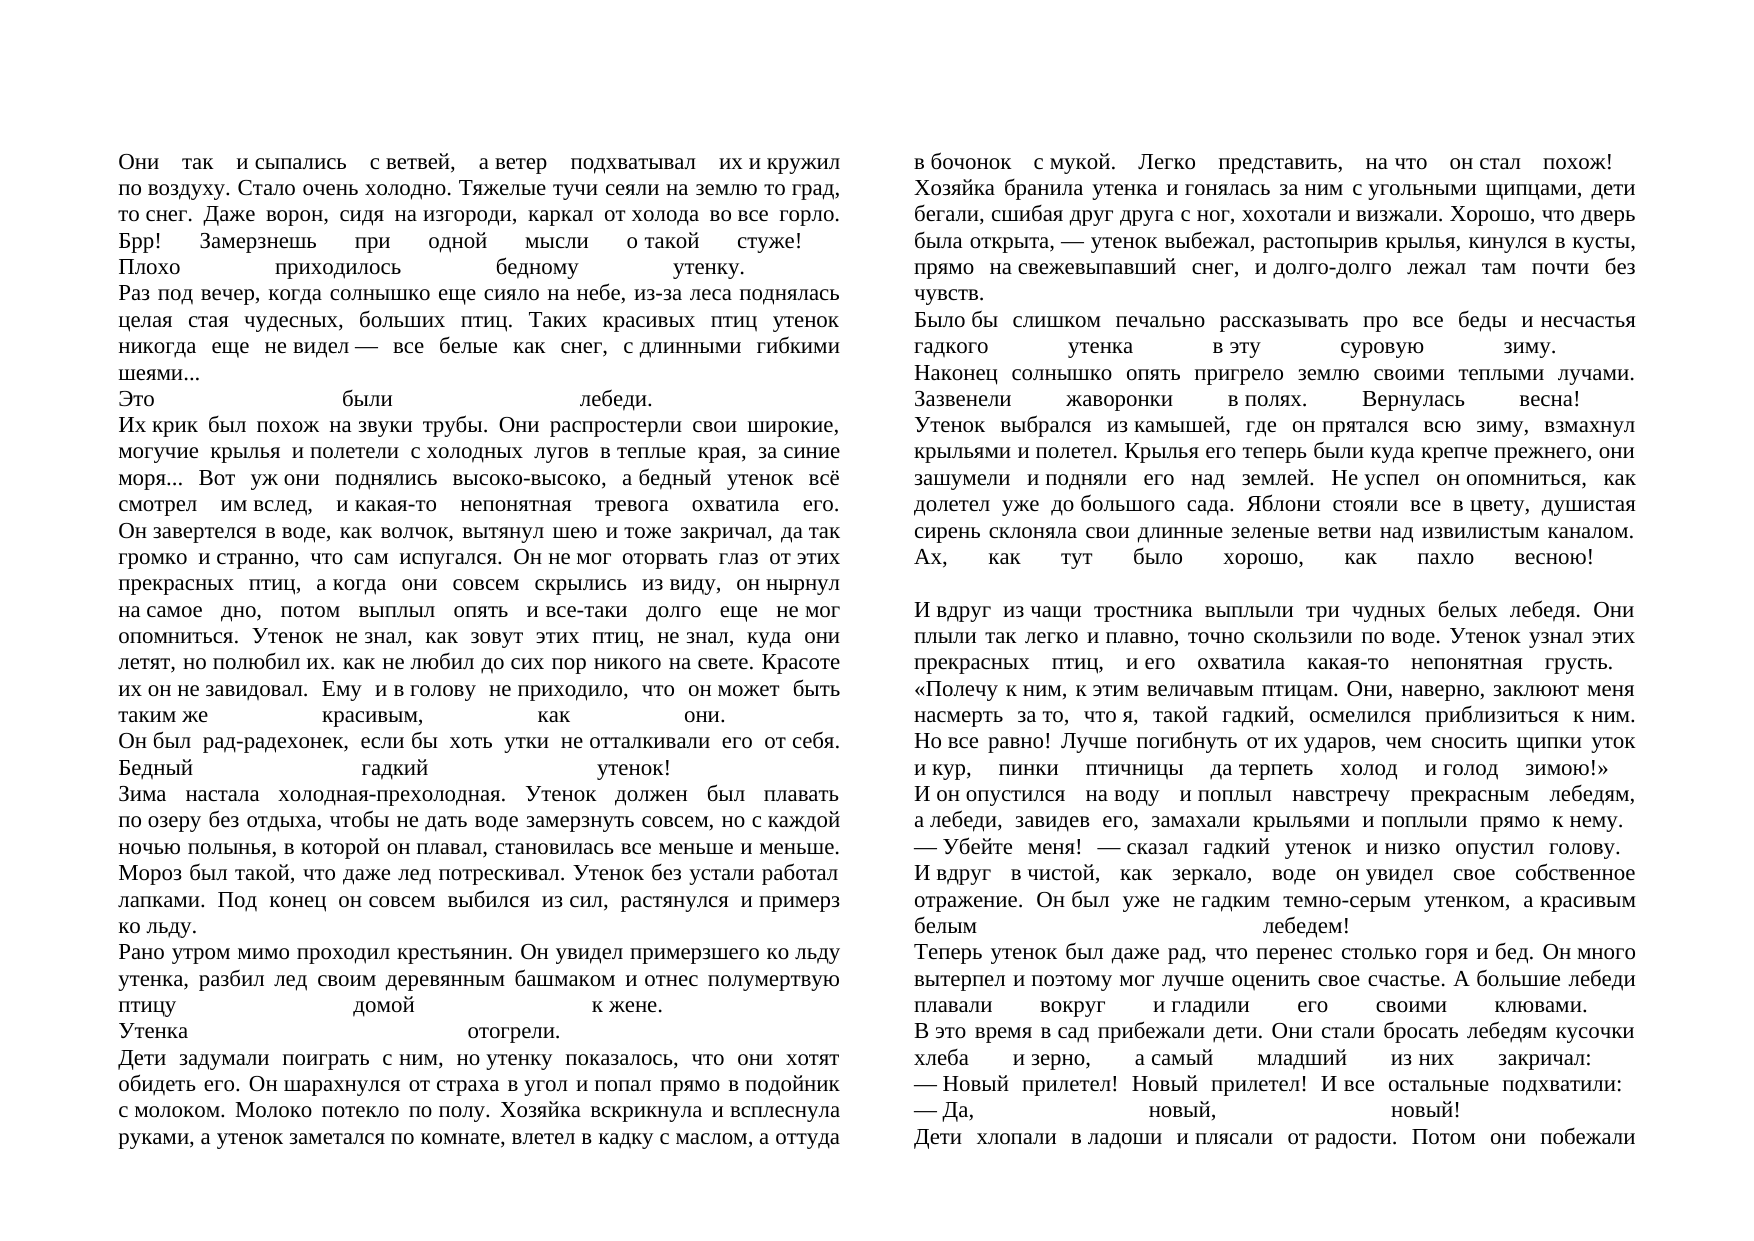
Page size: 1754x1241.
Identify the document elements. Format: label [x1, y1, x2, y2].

text [914, 148, 1636, 1149]
text [118, 148, 840, 1149]
